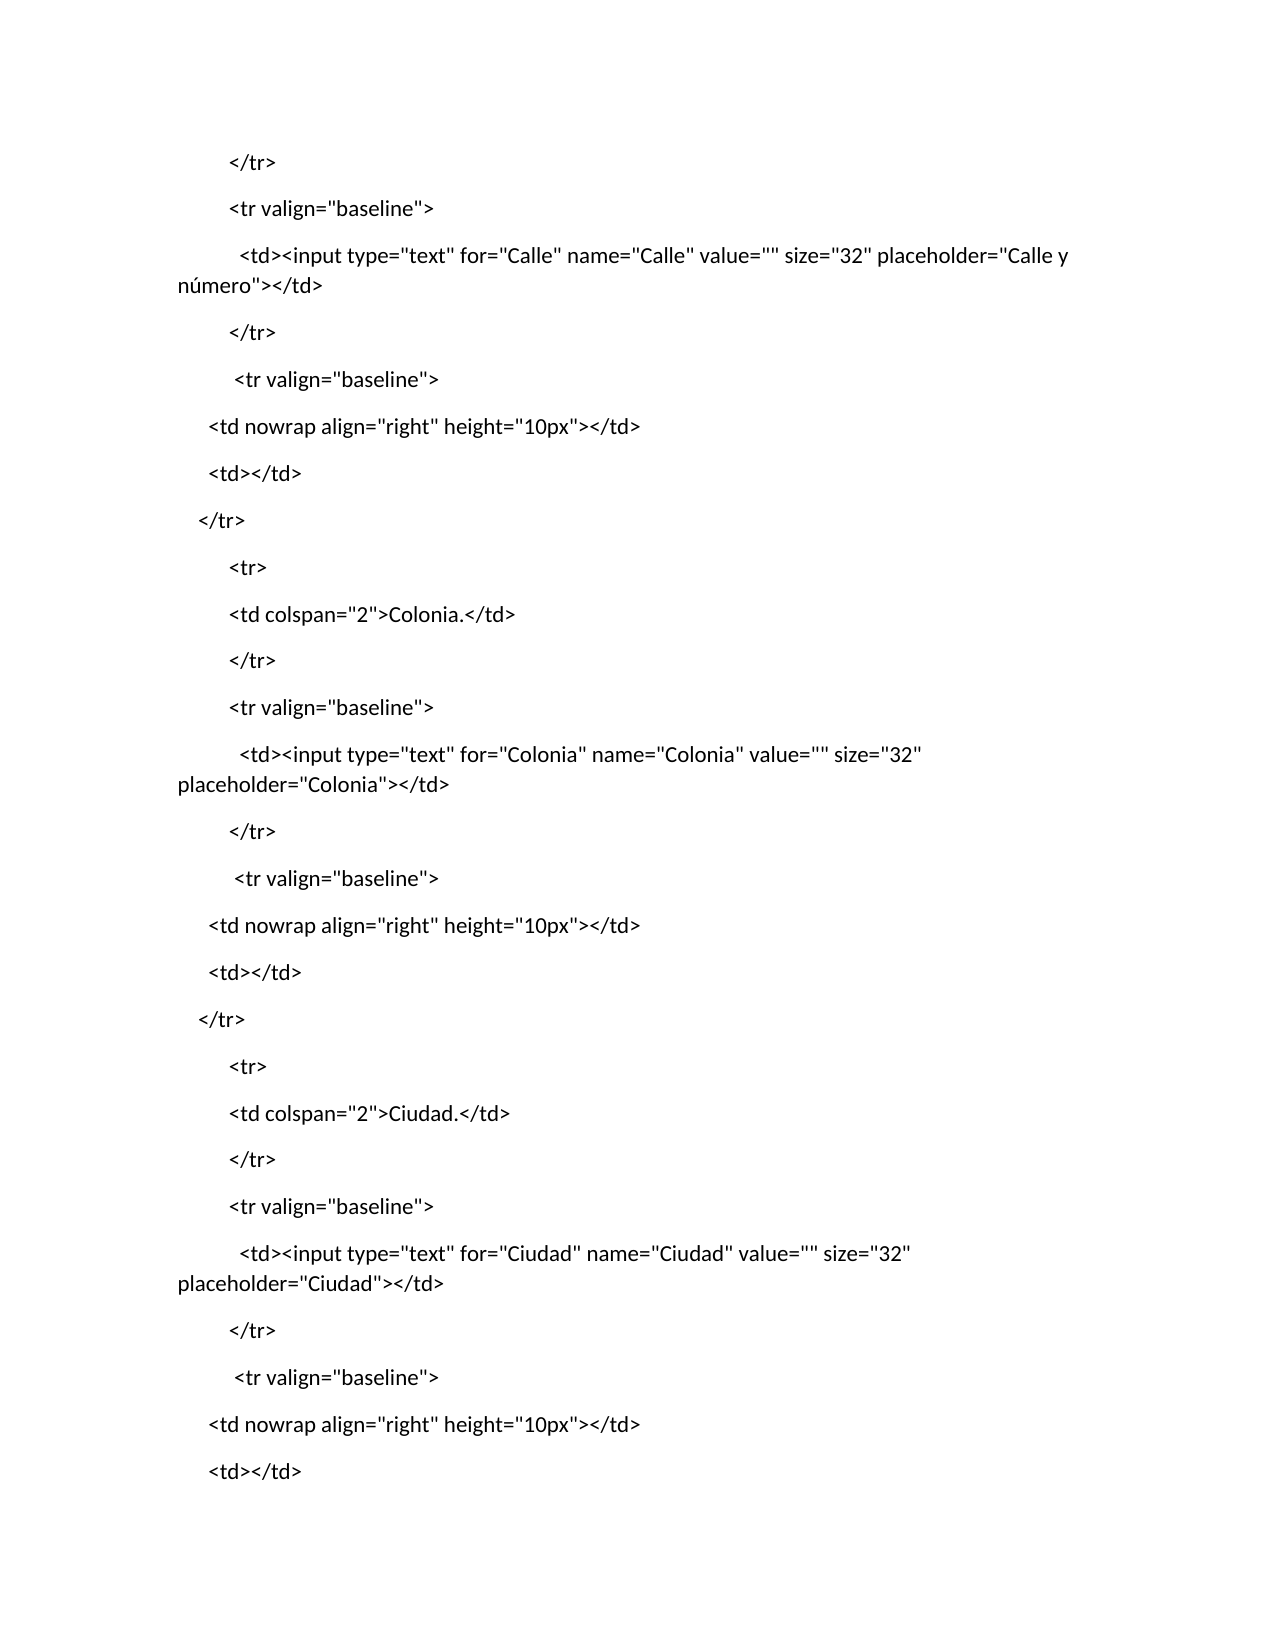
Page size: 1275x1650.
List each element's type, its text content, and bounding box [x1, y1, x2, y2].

text <td></td> [177, 958, 1098, 986]
text </tr> [177, 148, 1098, 176]
text <td><input type="text" for="Calle" name="Calle" value="" size="32" placeholder="Calle y número"></td> [177, 241, 1098, 299]
text <tr valign="baseline"> [177, 864, 1098, 892]
text <tr valign="baseline"> [177, 194, 1098, 222]
text </tr> [177, 1146, 1098, 1173]
text <tr valign="baseline"> [177, 693, 1098, 721]
text <td colspan="2">Colonia.</td> [177, 600, 1098, 628]
text <td></td> [177, 1457, 1098, 1485]
text <td colspan="2">Ciudad.</td> [177, 1099, 1098, 1127]
text </tr> [177, 506, 1098, 534]
text <td nowrap align="right" height="10px"></td> [177, 911, 1098, 939]
text <tr> [177, 553, 1098, 581]
text </tr> [177, 1316, 1098, 1344]
text </tr> [177, 1005, 1098, 1033]
text <td></td> [177, 459, 1098, 487]
text <td nowrap align="right" height="10px"></td> [177, 1410, 1098, 1438]
text <td><input type="text" for="Colonia" name="Colonia" value="" size="32" placeholder="Colonia"></td> [177, 740, 1098, 798]
text <tr valign="baseline"> [177, 1363, 1098, 1391]
text </tr> [177, 647, 1098, 674]
text </tr> [177, 817, 1098, 845]
text <td><input type="text" for="Ciudad" name="Ciudad" value="" size="32" placeholder="Ciudad"></td> [177, 1239, 1098, 1297]
text <td nowrap align="right" height="10px"></td> [177, 412, 1098, 440]
text </tr> [177, 318, 1098, 346]
text <tr valign="baseline"> [177, 1192, 1098, 1220]
text <tr valign="baseline"> [177, 365, 1098, 393]
text <tr> [177, 1052, 1098, 1080]
